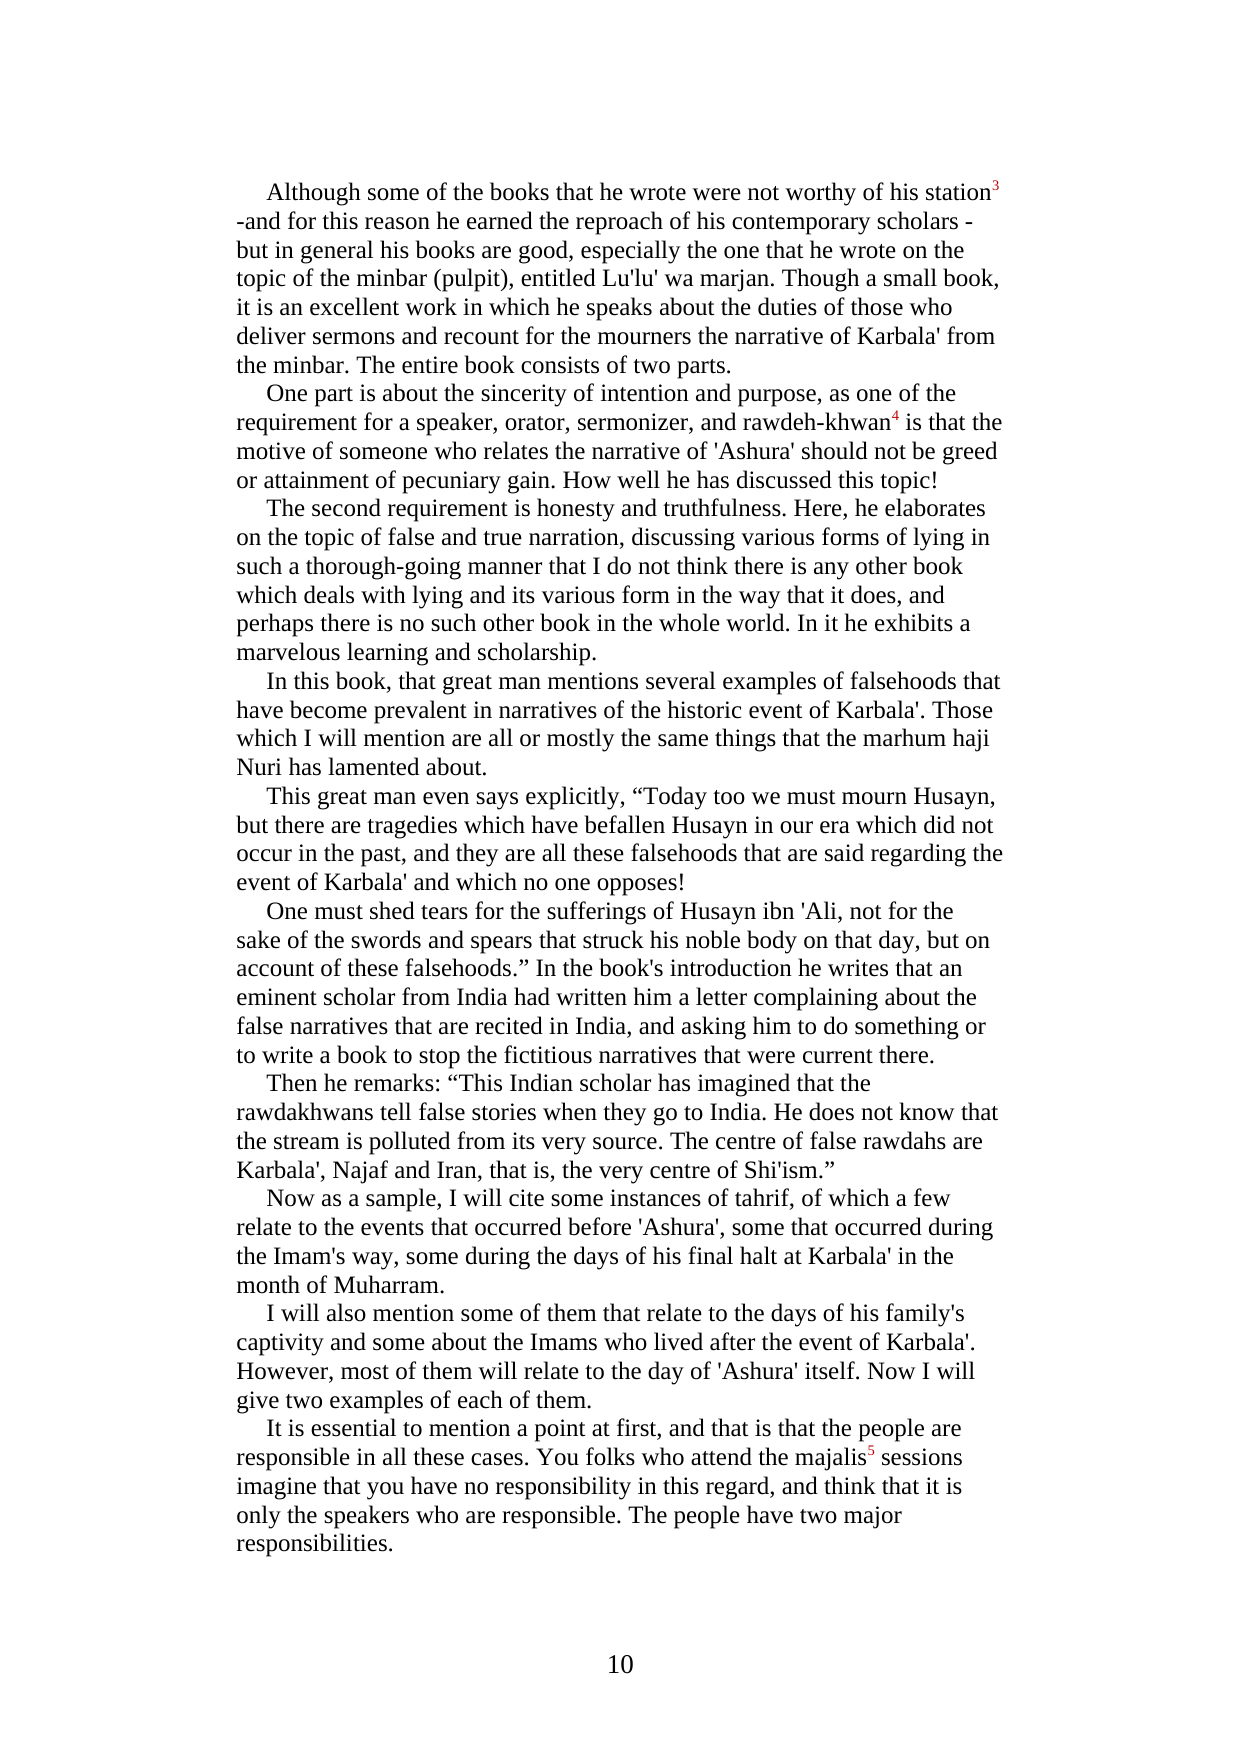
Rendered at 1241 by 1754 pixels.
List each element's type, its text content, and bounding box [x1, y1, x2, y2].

text Although some of the books that he wrote were not worthy of his station3 -and for this reason he earned the reproach of his contemporary scholars - but in general his books are good, especially the one that he wrote on the topic of the minbar (pulpit), entitled Lu'lu' wa marjan. Though a small book, it is an excellent work in which he speaks about the duties of those who deliver sermons and recount for the mourners the narrative of Karbala' from the minbar. The entire book consists of two parts. [236, 177, 1004, 378]
text In this book, that great man mentions several examples of falsehoods that have become prevalent in narratives of the historic event of Karbala'. Those which I will mention are all or mostly the same things that the marhum haji Nuri has lamented about. [236, 666, 1004, 781]
text It is essential to mention a point at first, and that is that the people are responsible in all these cases. You folks who attend the majalis5 sessions imagine that you have no responsibility in this regard, and think that it is only the speakers who are responsible. The people have two major responsibilities. [236, 1413, 1004, 1557]
text Now as a sample, I will cite some instances of tahrif, of which a few relate to the events that occurred before 'Ashura', some that occurred during the Imam's way, some during the days of his final halt at Karbala' in the month of Muharram. [236, 1183, 1004, 1298]
text I will also mention some of them that relate to the days of his family's captivity and some about the Imams who lived after the event of Karbala'. However, most of them will relate to the day of 'Ashura' itself. Now I will give two examples of each of them. [236, 1298, 1004, 1413]
text The second requirement is honesty and truthfulness. Here, he elaborates on the topic of false and true narration, discussing various forms of lying in such a thorough-going manner that I do not think there is any other book which deals with lying and its various form in the way that it does, and perhaps there is no such other book in the whole world. In it he exhibits a marvelous learning and scholarship. [236, 493, 1004, 666]
text One must shed tears for the sufferings of Husayn ibn 'Ali, not for the sake of the swords and spears that struck his noble body on that day, but on account of these falsehoods.” In the book's introduction he writes that an eminent scholar from India had written him a letter complaining about the false narratives that are recited in India, and asking him to do something or to write a book to stop the fictitious narratives that were current there. [236, 896, 1004, 1068]
text One part is about the sincerity of intention and purpose, as one of the requirement for a speaker, orator, sermonizer, and rawdeh-khwan4 is that the motive of someone who relates the narrative of 'Ashura' should not be greed or attainment of pecuniary gain. How well he has discussed this topic! [236, 378, 1004, 493]
text Then he remarks: “This Indian scholar has imagined that the rawdakhwans tell false stories when they go to India. He does not know that the stream is polluted from its very source. The centre of false rawdahs are Karbala', Najaf and Iran, that is, the very centre of Shi'ism.” [236, 1068, 1004, 1183]
text This great man even says explicitly, “Today too we must mourn Husayn, but there are tragedies which have befallen Husayn in our era which did not occur in the past, and they are all these falsehoods that are said regarding the event of Karbala' and which no one opposes! [236, 781, 1004, 896]
